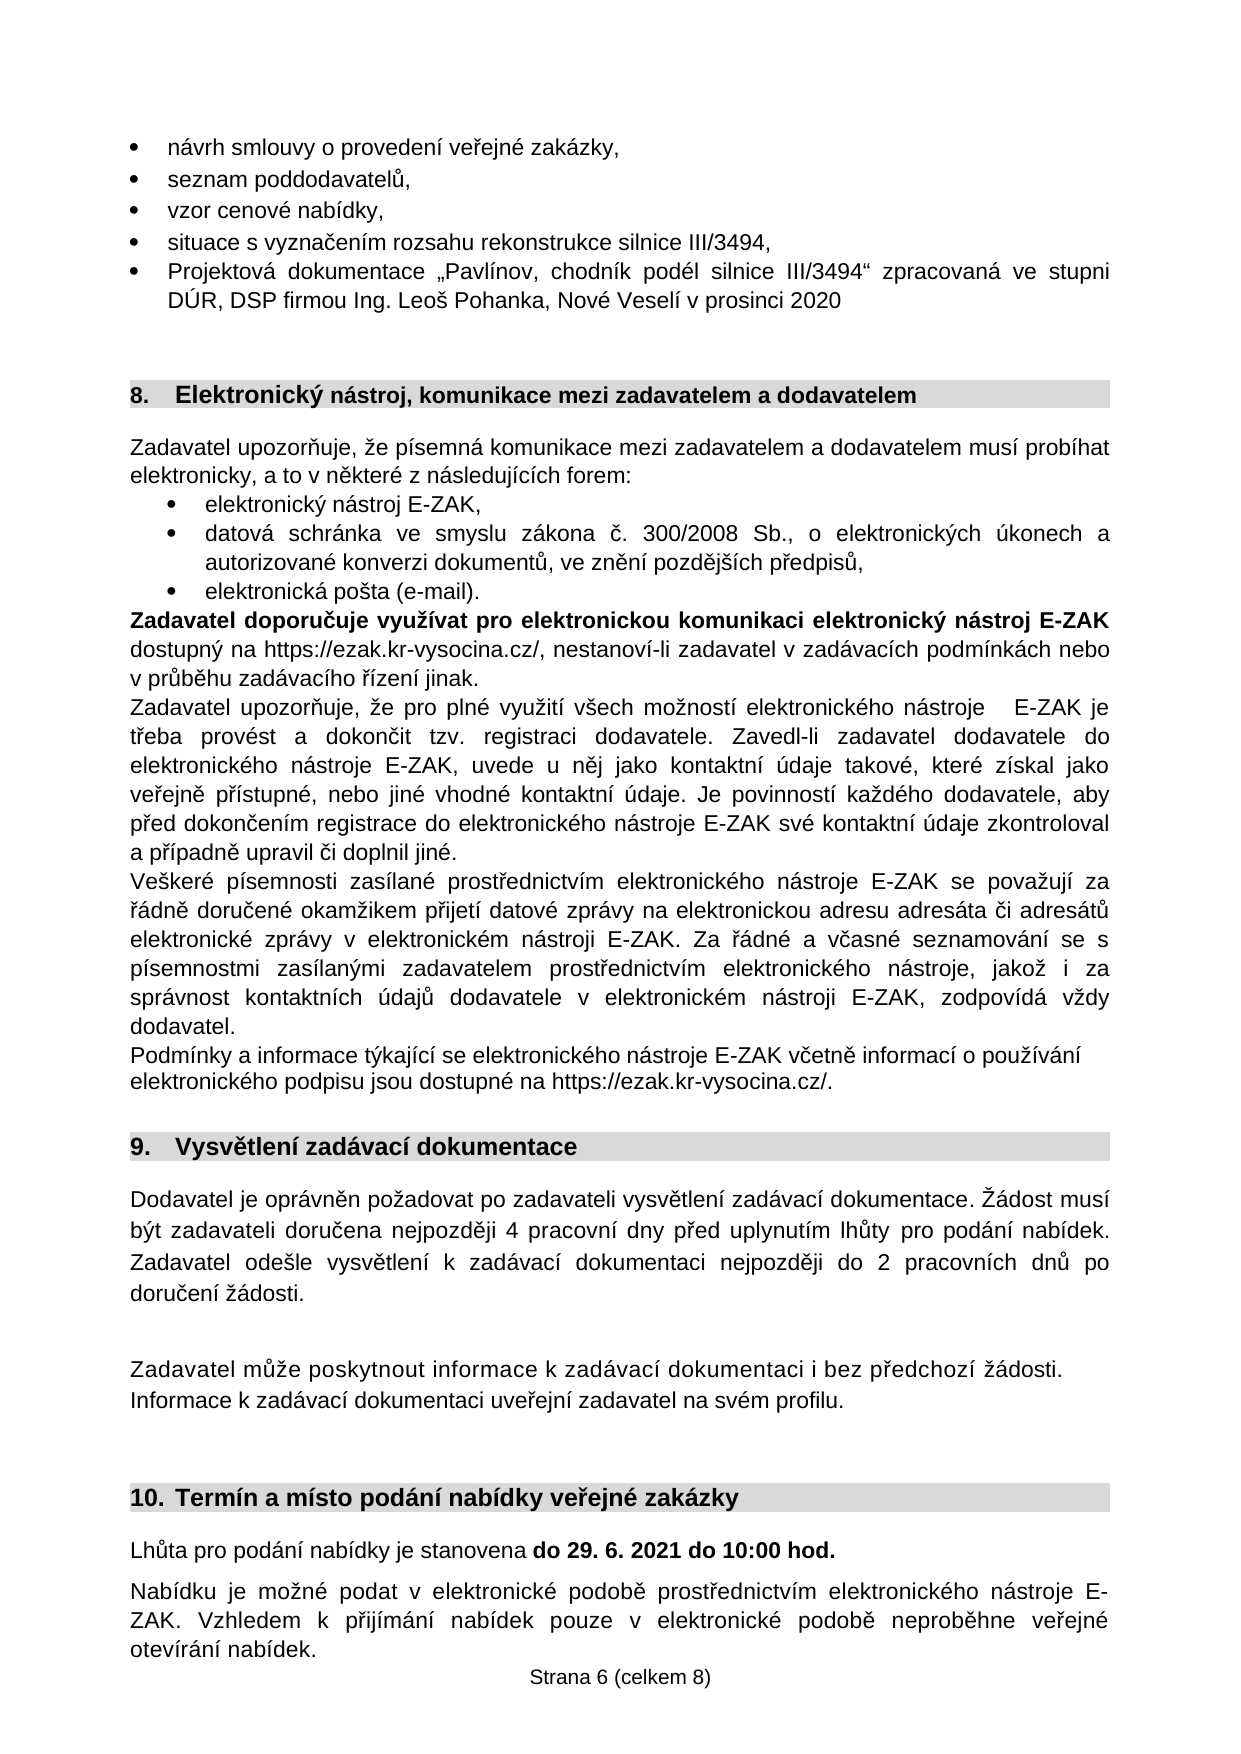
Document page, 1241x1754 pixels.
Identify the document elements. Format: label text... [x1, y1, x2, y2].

list datová schránka ve smyslu zákona č. 300/2008 Sb., o elektronických úkonech a autorizované konverzi dokumentů, ve znění pozdějších předpisů, [167, 520, 1110, 576]
list elektronická pošta (e-mail). [167, 578, 1110, 604]
text Veškeré písemnosti zasílané prostřednictvím elektronického nástroje E-ZAK se považují za řádně doručené okamžikem přijetí datové zprávy na elektronickou adresu adresáta či adresátů elektronické zprávy v elektronickém nástroji E-ZAK. Za řádné a včasné seznamování se s písemnostmi zasílanými zadavatelem prostřednictvím elektronického nástroje, jakož i za správnost kontaktních údajů dodavatele v elektronickém nástroji E-ZAK, zodpovídá vždy dodavatel. [130, 868, 1110, 1039]
text Zadavatel upozorňuje, že písemná komunikace mezi zadavatelem a dodavatelem musí probíhat elektronicky, a to v některé z následujících forem: [130, 433, 1110, 489]
text Lhůta pro podání nabídky je stanovena do 29. 6. 2021 do 10:00 hod. [130, 1537, 1110, 1563]
text Nabídku je možné podat v elektronické podobě prostřednictvím elektronického nástroje E-ZAK. Vzhledem k přijímání nabídek pouze v elektronické podobě neproběhne veřejné otevírání nabídek. [130, 1578, 1110, 1662]
text Zadavatel může poskytnout informace k zadávací dokumentaci i bez předchozí žádosti. [130, 1356, 1110, 1382]
list situace s vyznačením rozsahu rekonstrukce silnice III/3494, [130, 229, 1110, 255]
subtitle Elektronický nástroj, komunikace mezi zadavatelem a dodavatelem [130, 380, 1110, 408]
list návrh smlouvy o provedení veřejné zakázky, [130, 134, 1110, 161]
text Informace k zadávací dokumentaci uveřejní zadavatel na svém profilu. [130, 1387, 1110, 1414]
list Projektová dokumentace „Pavlínov, chodník podél silnice III/3494“ zpracovaná ve stupni DÚR, DSP firmou Ing. Leoš Pohanka, Nové Veselí v prosinci 2020 [130, 258, 1110, 313]
text Zadavatel upozorňuje, že pro plné využití všech možností elektronického nástroje E-ZAK je třeba provést a dokončit tzv. registraci dodavatele. Zavedl-li zadavatel dodavatele do elektronického nástroje E-ZAK, uvede u něj jako kontaktní údaje takové, které získal jako veřejně přístupné, nebo jiné vhodné kontaktní údaje. Je povinností každého dodavatele, aby před dokončením registrace do elektronického nástroje E-ZAK své kontaktní údaje zkontroloval a případně upravil či doplnil jiné. [130, 694, 1110, 865]
subtitle Vysvětlení zadávací dokumentace [130, 1132, 1110, 1161]
text Dodavatel je oprávněn požadovat po zadavateli vysvětlení zadávací dokumentace. Žádost musí být zadavateli doručena nejpozději 4 pracovní dny před uplynutím lhůty pro podání nabídek. Zadavatel odešle vysvětlení k zadávací dokumentaci nejpozději do 2 pracovních dnů po doručení žádosti. [130, 1186, 1110, 1307]
text Zadavatel doporučuje využívat pro elektronickou komunikaci elektronický nástroj E-ZAK dostupný na https://ezak.kr-vysocina.cz/, nestanoví-li zadavatel v zadávacích podmínkách nebo v průběhu zadávacího řízení jinak. [130, 607, 1110, 691]
subtitle Termín a místo podání nabídky veřejné zakázky [130, 1483, 1110, 1512]
list vzor cenové nabídky, [130, 197, 1110, 224]
text Podmínky a informace týkající se elektronického nástroje E-ZAK včetně informací o používání elektronického podpisu jsou dostupné na https://ezak.kr-vysocina.cz/. [130, 1042, 1110, 1094]
list seznam poddodavatelů, [130, 166, 1110, 192]
list elektronický nástroj E-ZAK, [167, 491, 1110, 518]
